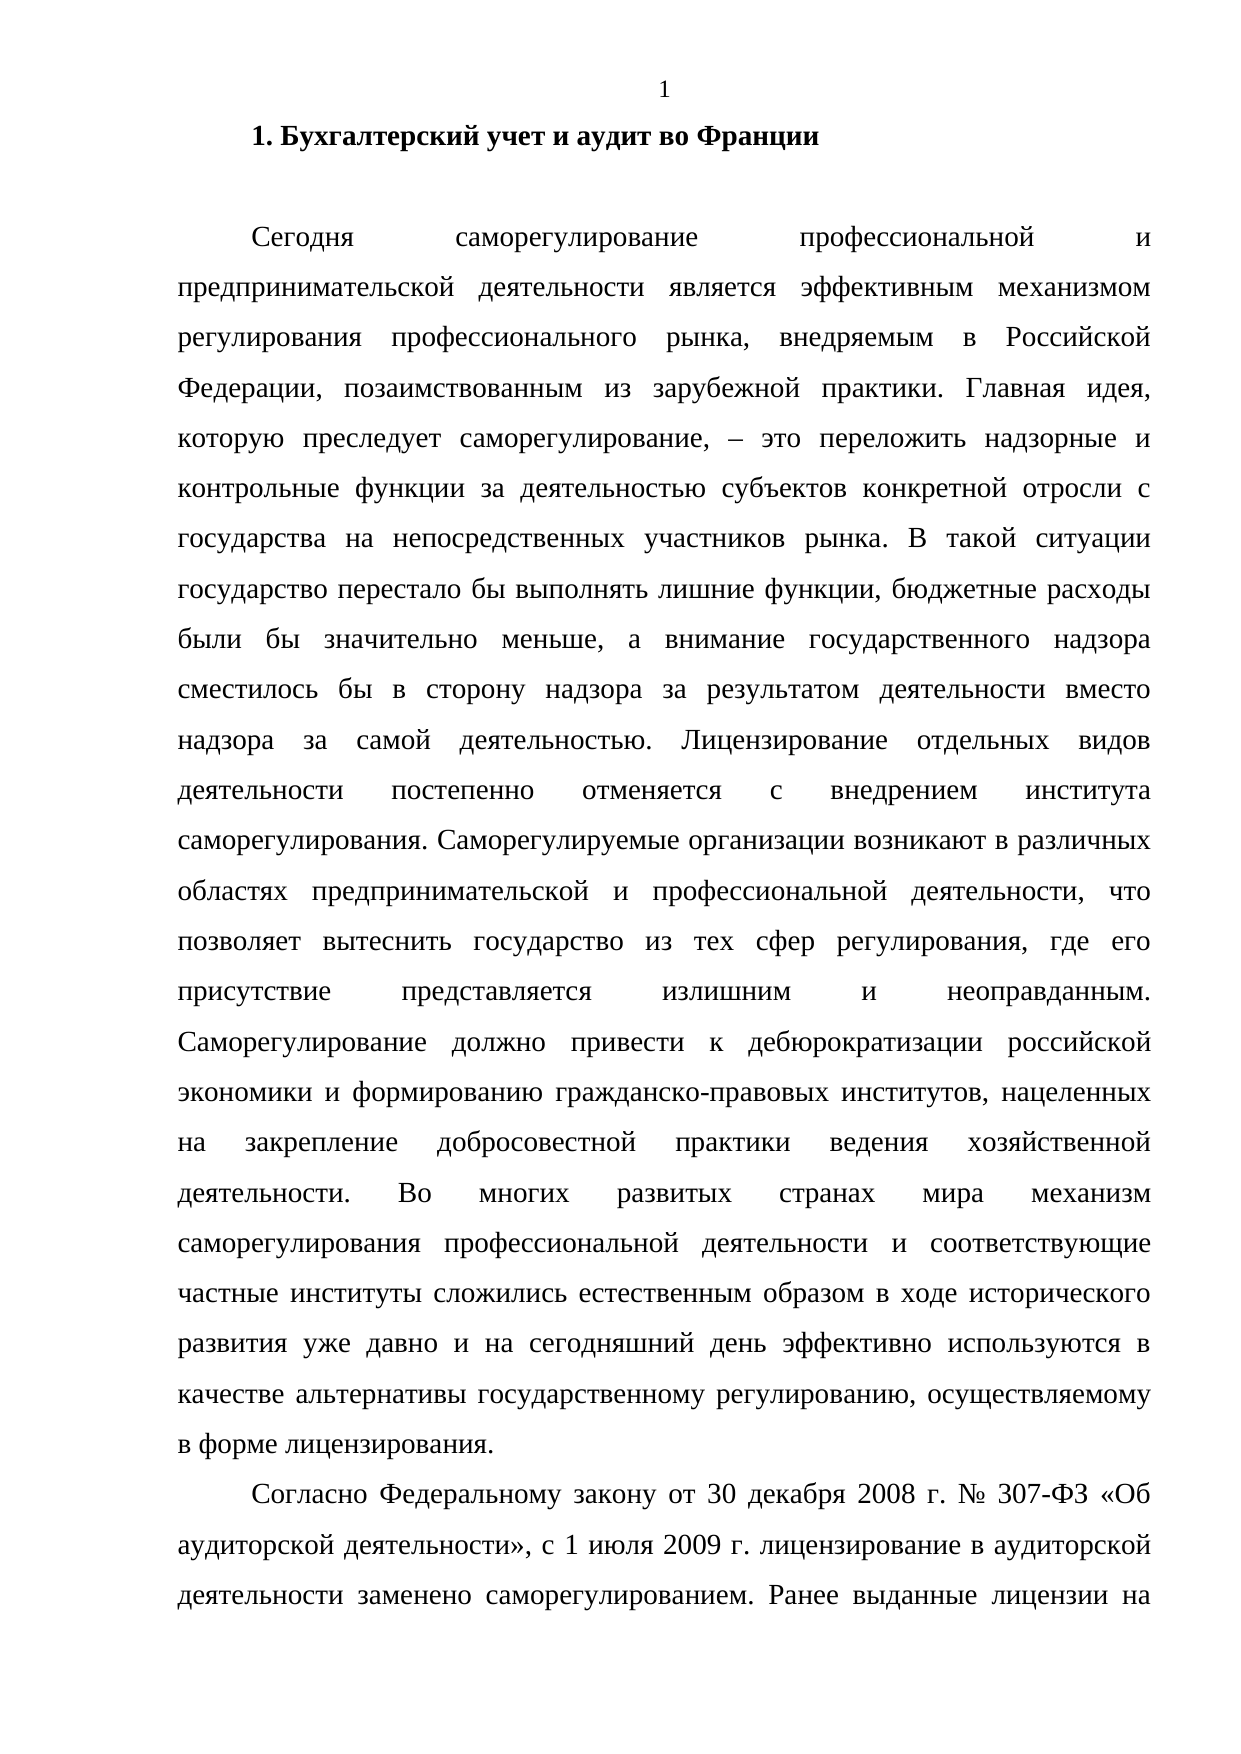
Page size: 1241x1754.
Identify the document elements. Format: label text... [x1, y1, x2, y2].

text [177, 1477, 1152, 1611]
text Сегодня саморегулирование профессиональной и предпринимательской деятельности является эффективным механизмом регулирования профессионального рынка, внедряемым в Российской Федерации, позаимствованным из зарубежной практики. Главная идея, которую преследует саморегулирование, – это переложить надзорные и контрольные функции за деятельностью субъектов конкретной отросли с государства на непосредственных участников рынка. В такой ситуации государство перестало бы выполнять лишние функции, бюджетные расходы были бы значительно меньше, а внимание государственного надзора сместилось бы в сторону надзора за результатом деятельности вместо надзора за самой деятельностью. Лицензирование отдельных видов деятельности постепенно отменяется с внедрением института саморегулирования. Саморегулируемые организации возникают в различных областях предпринимательской и профессиональной деятельности, что позволяет вытеснить государство из тех сфер регулирования, где его присутствие представляется излишним и неоправданным. Саморегулирование должно привести к дебюрократизации российской экономики и формированию гражданско-правовых институтов, нацеленных на закрепление добросовестной практики ведения хозяйственной деятельности. Во многих развитых странах мира механизм саморегулирования профессиональной деятельности и соответствующие частные институты сложились естественным образом в ходе исторического развития уже давно и на сегодняшний день эффективно используются в качестве альтернативы государственному регулированию, осуществляемому в форме лицензирования. [177, 219, 1152, 1460]
text 1. Бухгалтерский учет и аудит во Франции [177, 118, 1152, 152]
